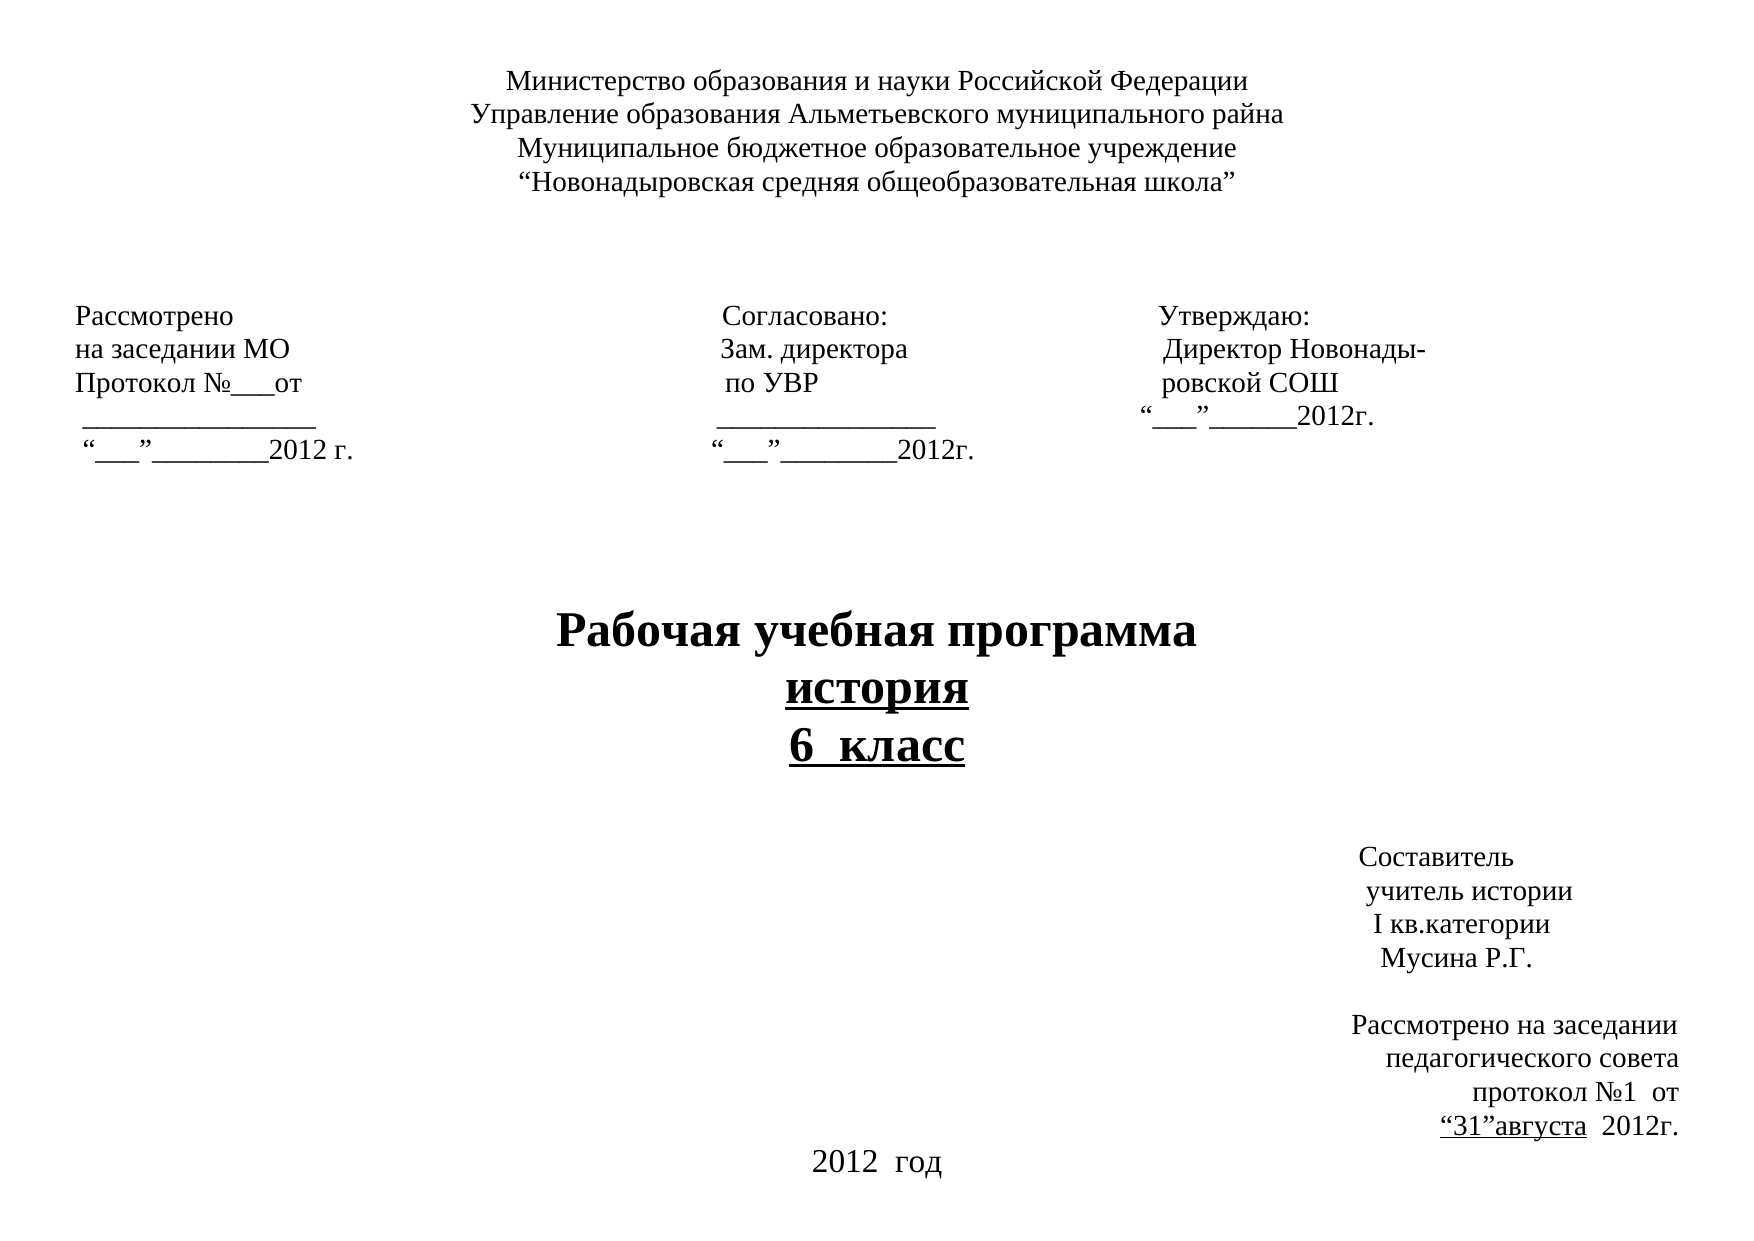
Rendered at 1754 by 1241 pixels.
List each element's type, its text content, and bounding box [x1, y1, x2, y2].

text Рассмотрено на заседании [75, 1007, 1679, 1041]
text Рассмотрено Согласовано: Утверждаю: [75, 298, 1679, 331]
text 2012 год [75, 1141, 1679, 1179]
text Управление образования Альметьевского муниципального райна [75, 97, 1679, 130]
text история [75, 657, 1679, 715]
text I кв.категории [75, 906, 1679, 940]
text 6 класс [75, 715, 1679, 772]
text учитель истории [75, 873, 1679, 906]
text “Новонадыровская средняя общеобразовательная школа” [75, 164, 1679, 197]
text на заседании МО Зам. директора Директор Новонады- [75, 331, 1679, 365]
text Протокол №___от по УВР ровской СОШ [75, 365, 1679, 398]
text Мусина Р.Г. [75, 940, 1679, 973]
text ________________ _______________ “___”______2012г. [75, 398, 1679, 432]
text Министерство образования и науки Российской Федерации [75, 63, 1679, 97]
text протокол №1 от [75, 1074, 1679, 1108]
text педагогического совета [75, 1041, 1679, 1074]
text Рабочая учебная программа [75, 600, 1679, 657]
text Муниципальное бюджетное образовательное учреждение [75, 130, 1679, 164]
text “___”________2012 г. “___”________2012г. [75, 432, 1679, 466]
text “31”августа 2012г. [75, 1108, 1679, 1141]
text Составитель [75, 839, 1679, 873]
